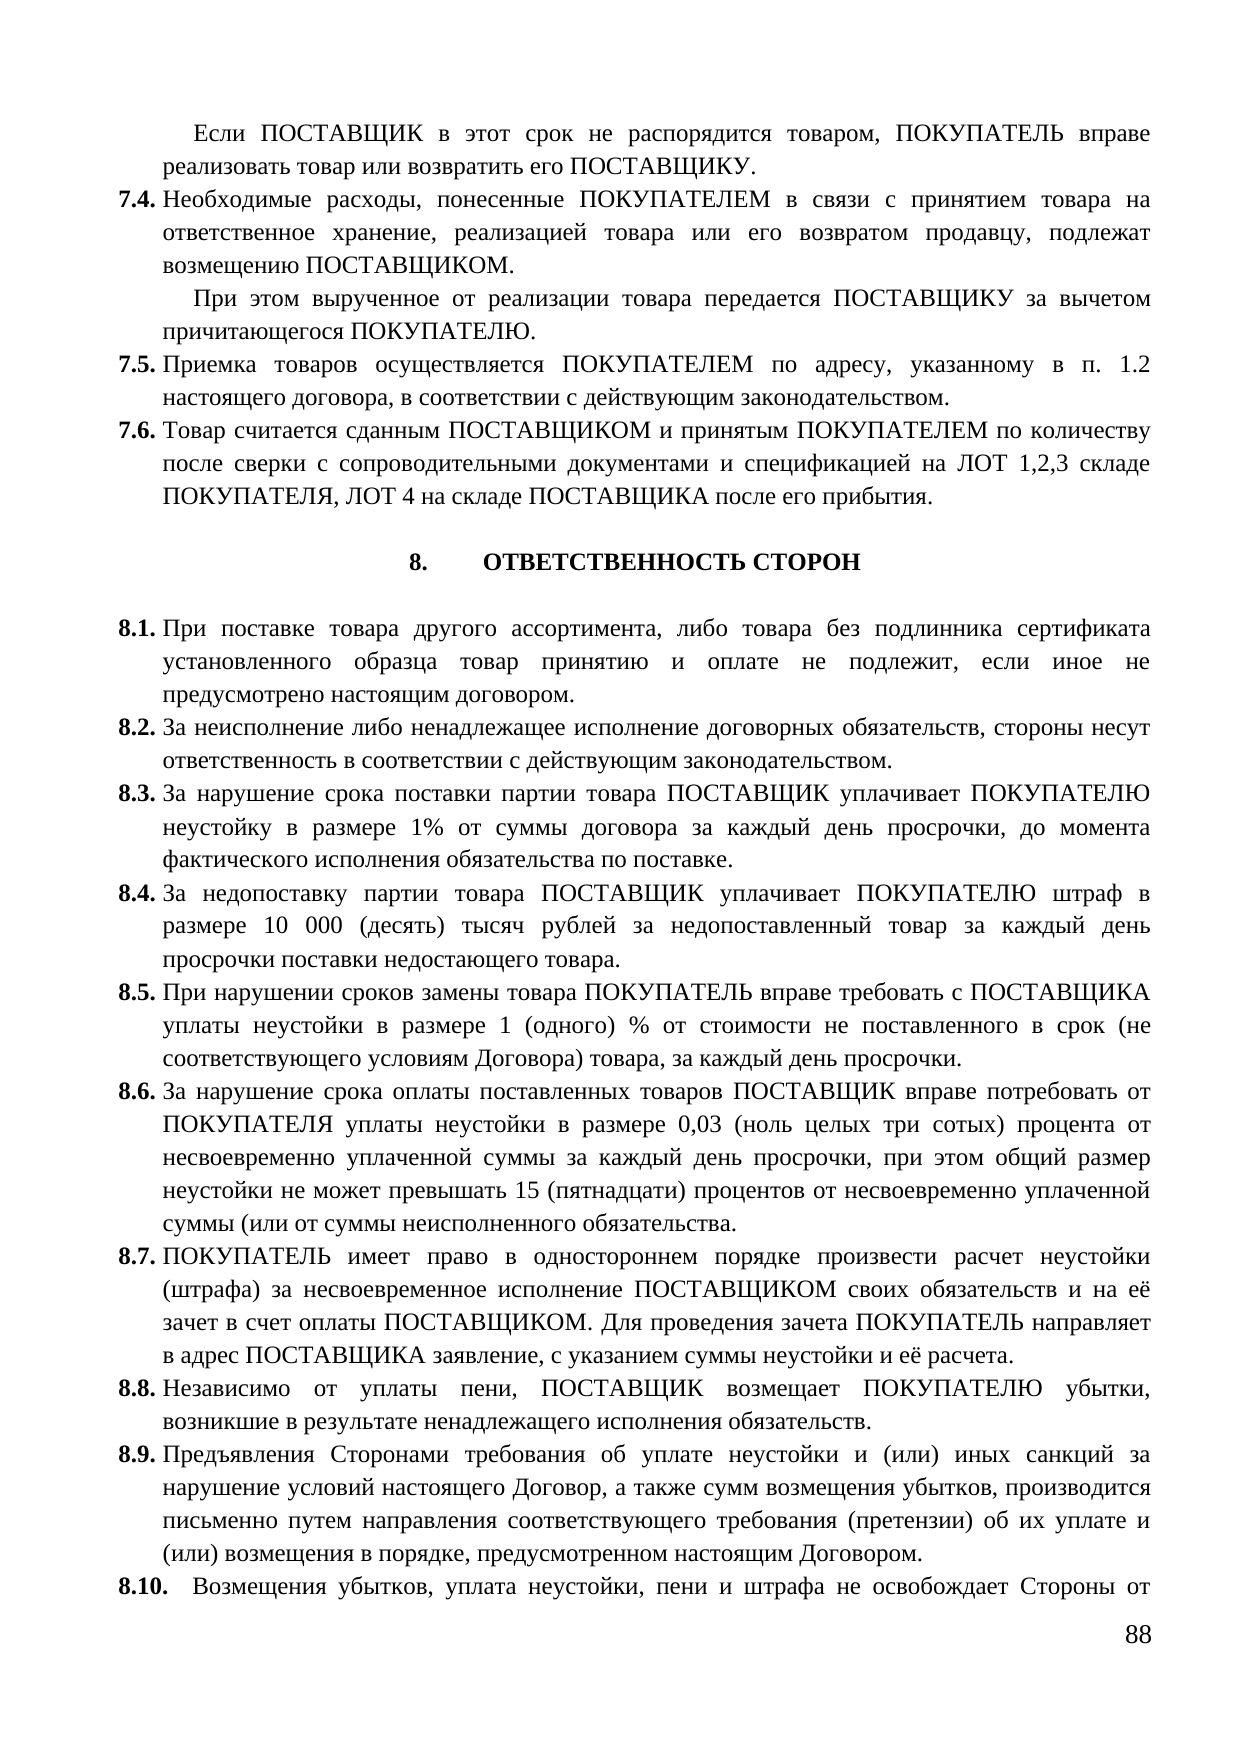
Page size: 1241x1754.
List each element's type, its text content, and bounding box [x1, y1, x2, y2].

list При нарушении сроков замены товара ПОКУПАТЕЛЬ вправе требовать с ПОСТАВЩИКА уплаты неустойки в размере 1 (одного) % от стоимости не поставленного в срок (не соответствующего условиям Договора) товара, за каждый день просрочки. [118, 977, 1152, 1071]
list За недопоставку партии товара ПОСТАВЩИК уплачивает ПОКУПАТЕЛЮ штраф в размере 10 000 (десять) тысяч рублей за недопоставленный товар за каждый день просрочки поставки недостающего товара. [118, 878, 1152, 972]
list Независимо от уплаты пени, ПОСТАВЩИК возмещает ПОКУПАТЕЛЮ убытки, возникшие в результате ненадлежащего исполнения обязательств. [118, 1373, 1152, 1435]
text Если ПОСТАВЩИК в этот срок не распорядится товаром, ПОКУПАТЕЛЬ вправе реализовать товар или возвратить его ПОСТАВЩИКУ. [162, 118, 1152, 180]
list За неисполнение либо ненадлежащее исполнение договорных обязательств, стороны несут ответственность в соответствии с действующим законодательством. [118, 712, 1152, 774]
list Приемка товаров осуществляется ПОКУПАТЕЛЕМ по адресу, указанному в п. 1.2 настоящего договора, в соответствии с действующим законодательством. [118, 349, 1152, 411]
list Товар считается сданным ПОСТАВЩИКОМ и принятым ПОКУПАТЕЛЕМ по количеству после сверки с сопроводительными документами и спецификацией на ЛОТ 1,2,3 складе ПОКУПАТЕЛЯ, ЛОТ 4 на складе ПОСТАВЩИКА после его прибытия. [118, 415, 1152, 510]
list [118, 1571, 1152, 1600]
list ОТВЕТСТВЕННОСТЬ СТОРОН [118, 547, 1152, 576]
list ПОКУПАТЕЛЬ имеет право в одностороннем порядке произвести расчет неустойки (штрафа) за несвоевременное исполнение ПОСТАВЩИКОМ своих обязательств и на её зачет в счет оплаты ПОСТАВЩИКОМ. Для проведения зачета ПОКУПАТЕЛЬ направляет в адрес ПОСТАВЩИКА заявление, с указанием суммы неустойки и её расчета. [118, 1241, 1152, 1369]
list За нарушение срока оплаты поставленных товаров ПОСТАВЩИК вправе потребовать от ПОКУПАТЕЛЯ уплаты неустойки в размере 0,03 (ноль целых три сотых) процента от несвоевременно уплаченной суммы за каждый день просрочки, при этом общий размер неустойки не может превышать 15 (пятнадцати) процентов от несвоевременно уплаченной суммы (или от суммы неисполненного обязательства. [118, 1076, 1152, 1237]
list За нарушение срока поставки партии товара ПОСТАВЩИК уплачивает ПОКУПАТЕЛЮ неустойку в размере 1% от суммы договора за каждый день просрочки, до момента фактического исполнения обязательства по поставке. [118, 778, 1152, 873]
list Необходимые расходы, понесенные ПОКУПАТЕЛЕМ в связи с принятием товара на ответственное хранение, реализацией товара или его возвратом продавцу, подлежат возмещению ПОСТАВЩИКОМ. [118, 184, 1152, 279]
list При поставке товара другого ассортимента, либо товара без подлинника сертификата установленного образца товар принятию и оплате не подлежит, если иное не предусмотрено настоящим договором. [118, 613, 1152, 708]
list Предъявления Сторонами требования об уплате неустойки и (или) иных санкций за нарушение условий настоящего Договор, а также сумм возмещения убытков, производится письменно путем направления соответствующего требования (претензии) об их уплате и (или) возмещения в порядке, предусмотренном настоящим Договором. [118, 1439, 1152, 1567]
text При этом вырученное от реализации товара передается ПОСТАВЩИКУ за вычетом причитающегося ПОКУПАТЕЛЮ. [162, 283, 1152, 345]
